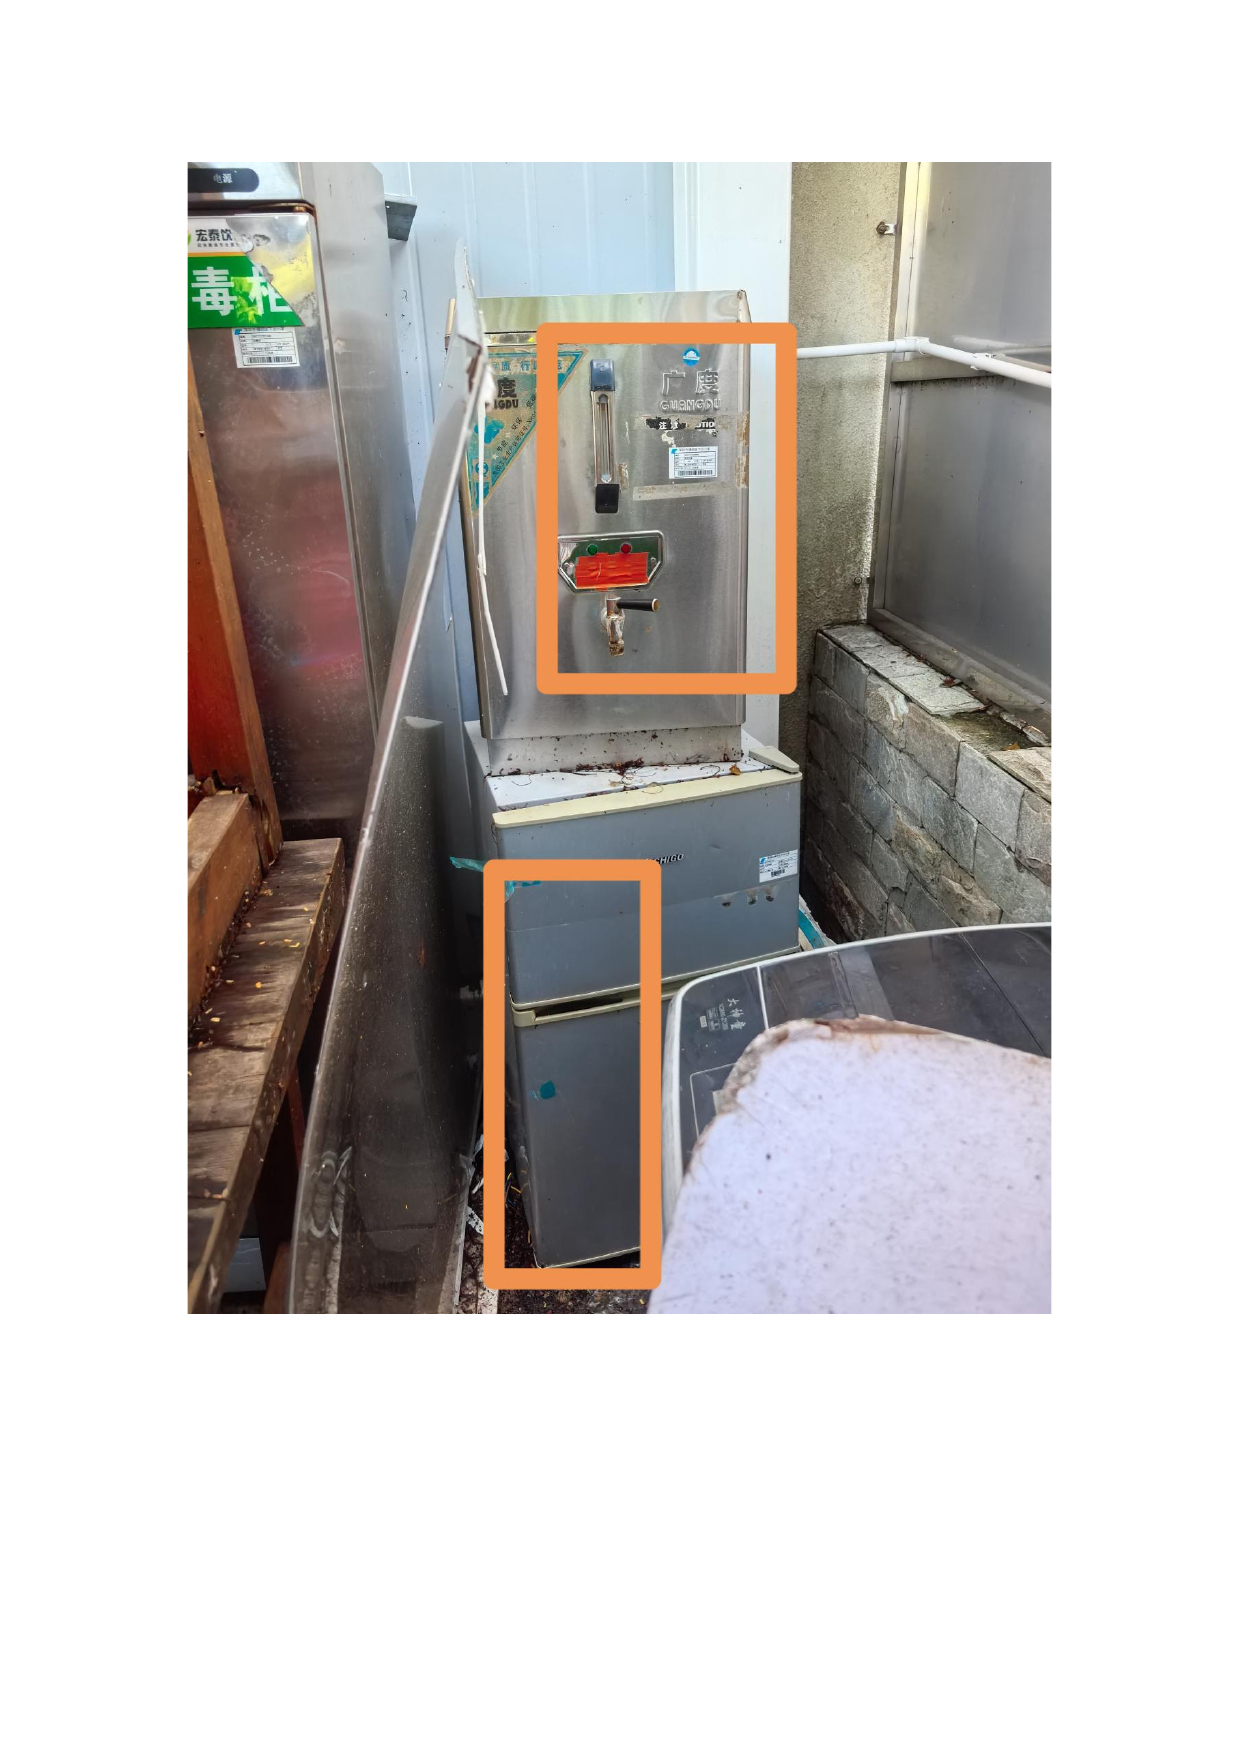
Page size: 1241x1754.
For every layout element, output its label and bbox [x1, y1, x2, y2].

picture [187, 162, 1052, 1314]
